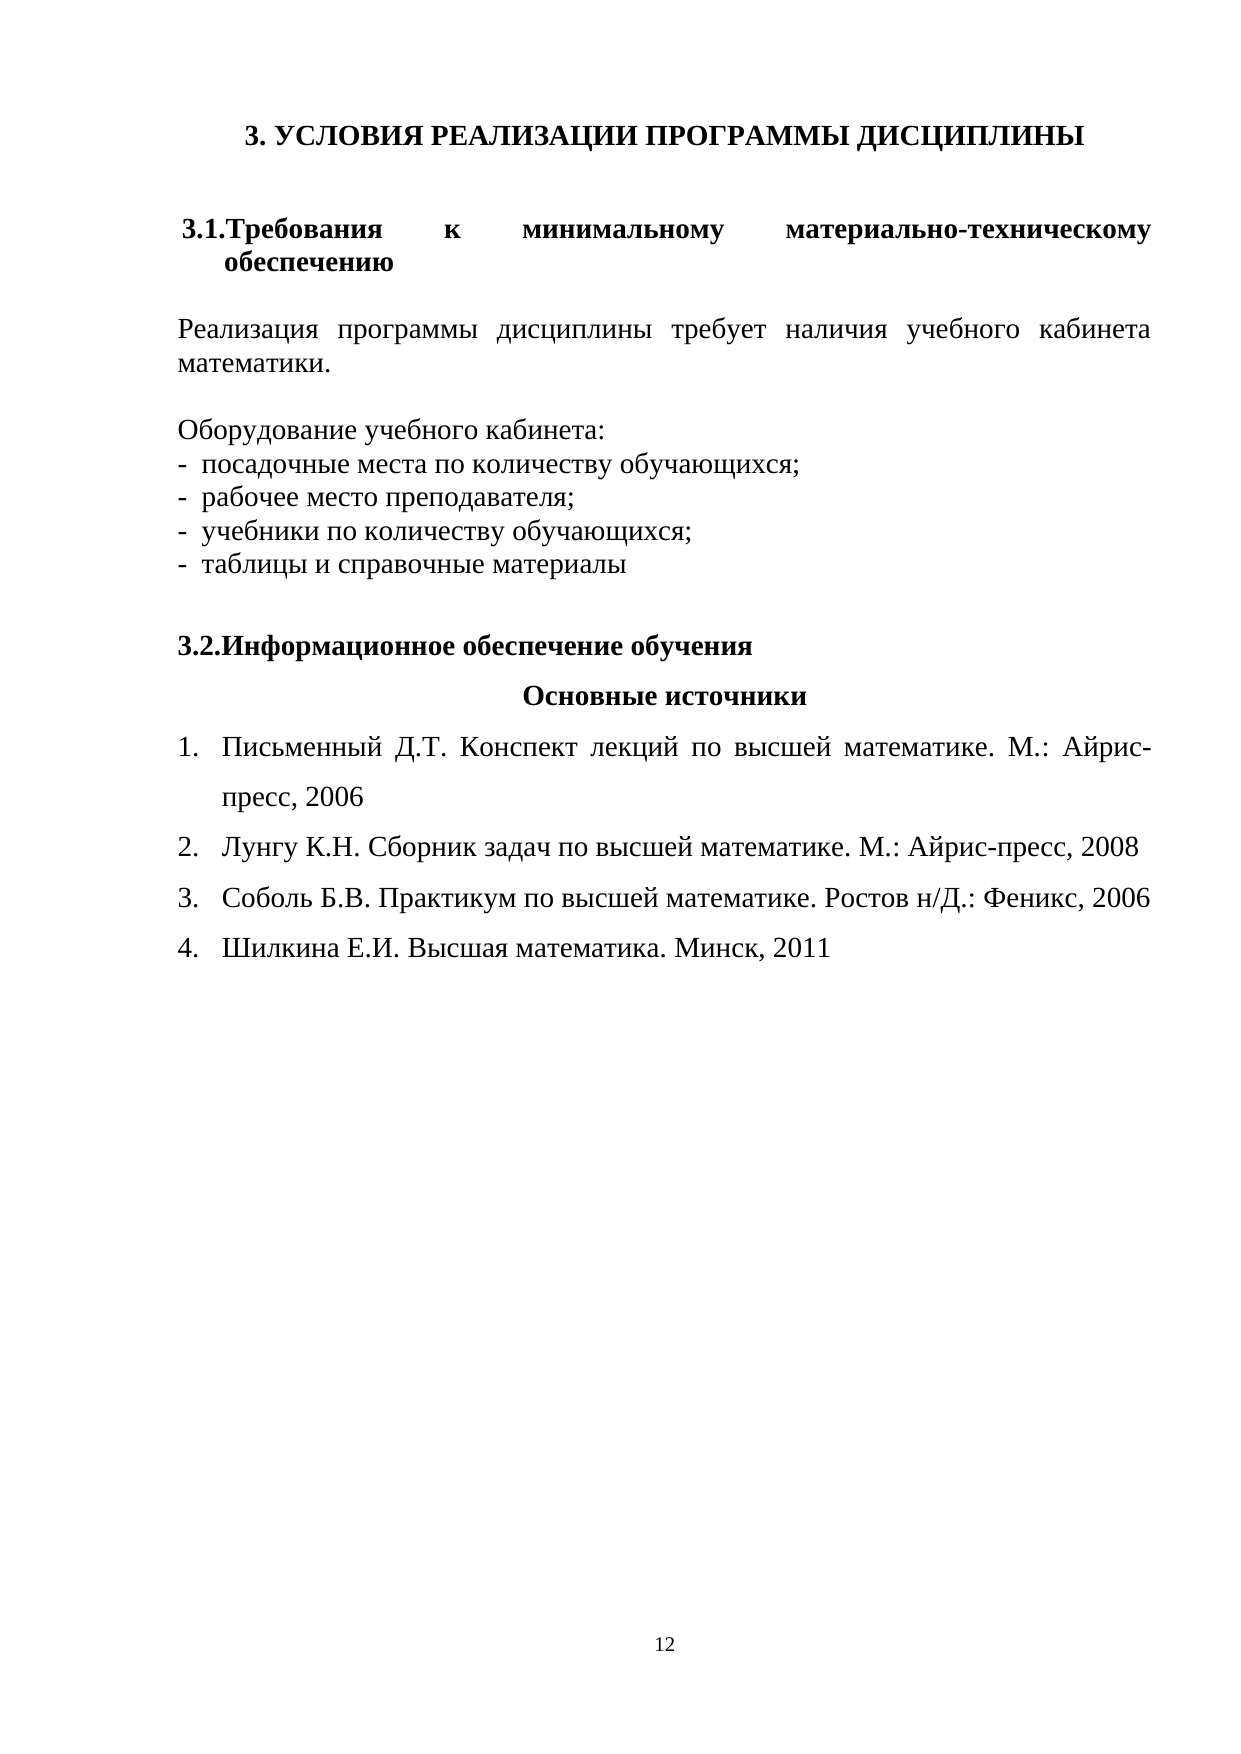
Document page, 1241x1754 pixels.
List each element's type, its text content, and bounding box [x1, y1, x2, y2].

list Шилкина Е.И. Высшая математика. Минск, 2011 [177, 930, 1152, 963]
list Лунгу К.Н. Сборник задач по высшей математике. М.: Айрис-пресс, 2008 [177, 829, 1152, 863]
text - учебники по количеству обучающихся; [177, 513, 1152, 546]
text 3.2.Информационное обеспечение обучения [177, 628, 1152, 662]
list Соболь Б.В. Практикум по высшей математике. Ростов н/Д.: Феникс, 2006 [177, 880, 1152, 913]
text Оборудование учебного кабинета: [177, 412, 1152, 446]
text - таблицы и справочные материалы [177, 546, 1152, 580]
text 3. УСЛОВИЯ РЕАЛИЗАЦИИ ПРОГРАММЫ ДИСЦИПЛИНЫ [177, 118, 1152, 152]
text Основные источники [177, 678, 1152, 712]
text - рабочее место преподавателя; [177, 479, 1152, 513]
text Реализация программы дисциплины требует наличия учебного кабинета математики. [177, 312, 1152, 379]
list Письменный Д.Т. Конспект лекций по высшей математике. М.: Айрис-пресс, 2006 [177, 729, 1152, 813]
text 3.1.Требования к минимальному материально-техническому обеспечению [182, 211, 1152, 278]
text - посадочные места по количеству обучающихся; [177, 446, 1152, 479]
